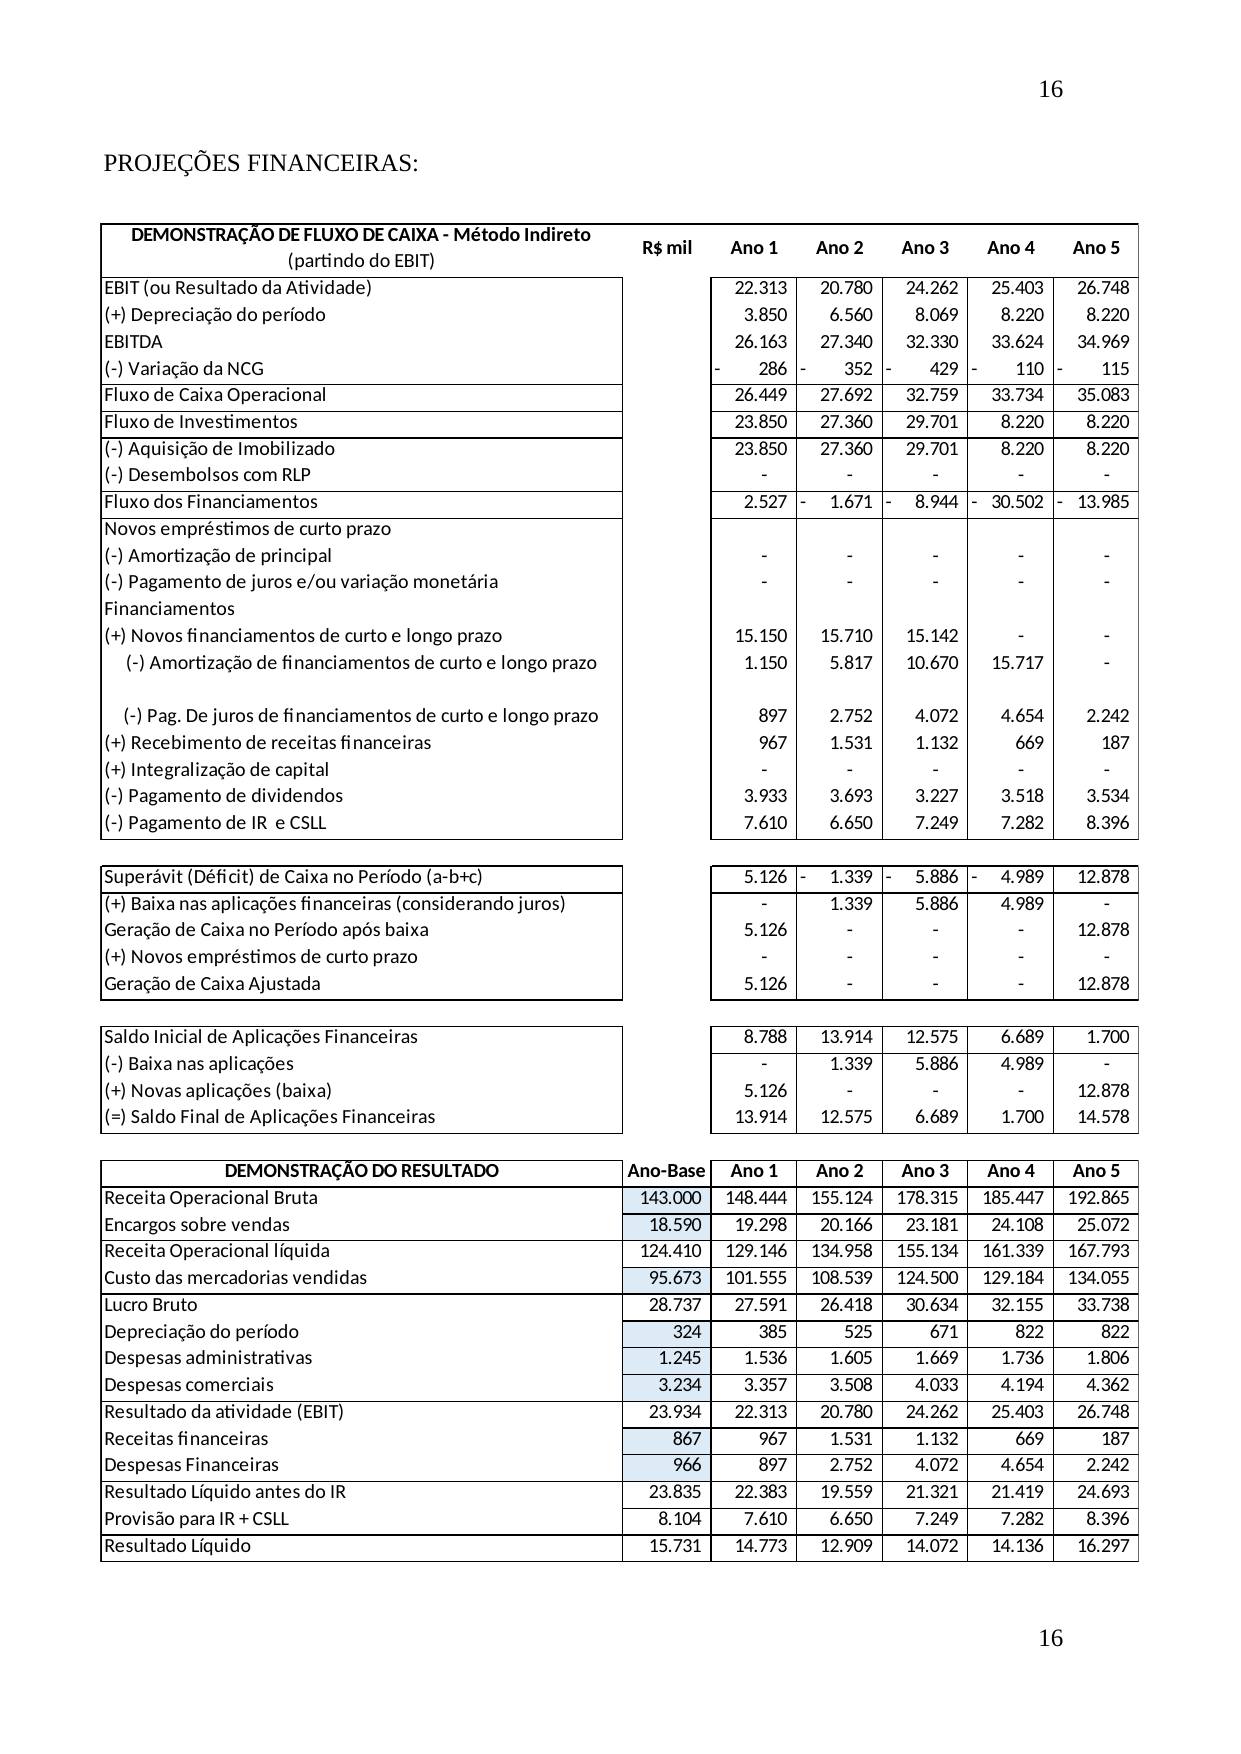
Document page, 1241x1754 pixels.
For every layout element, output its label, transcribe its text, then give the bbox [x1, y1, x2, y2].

text PROJEÇÕES FINANCEIRAS: [103, 148, 1063, 176]
